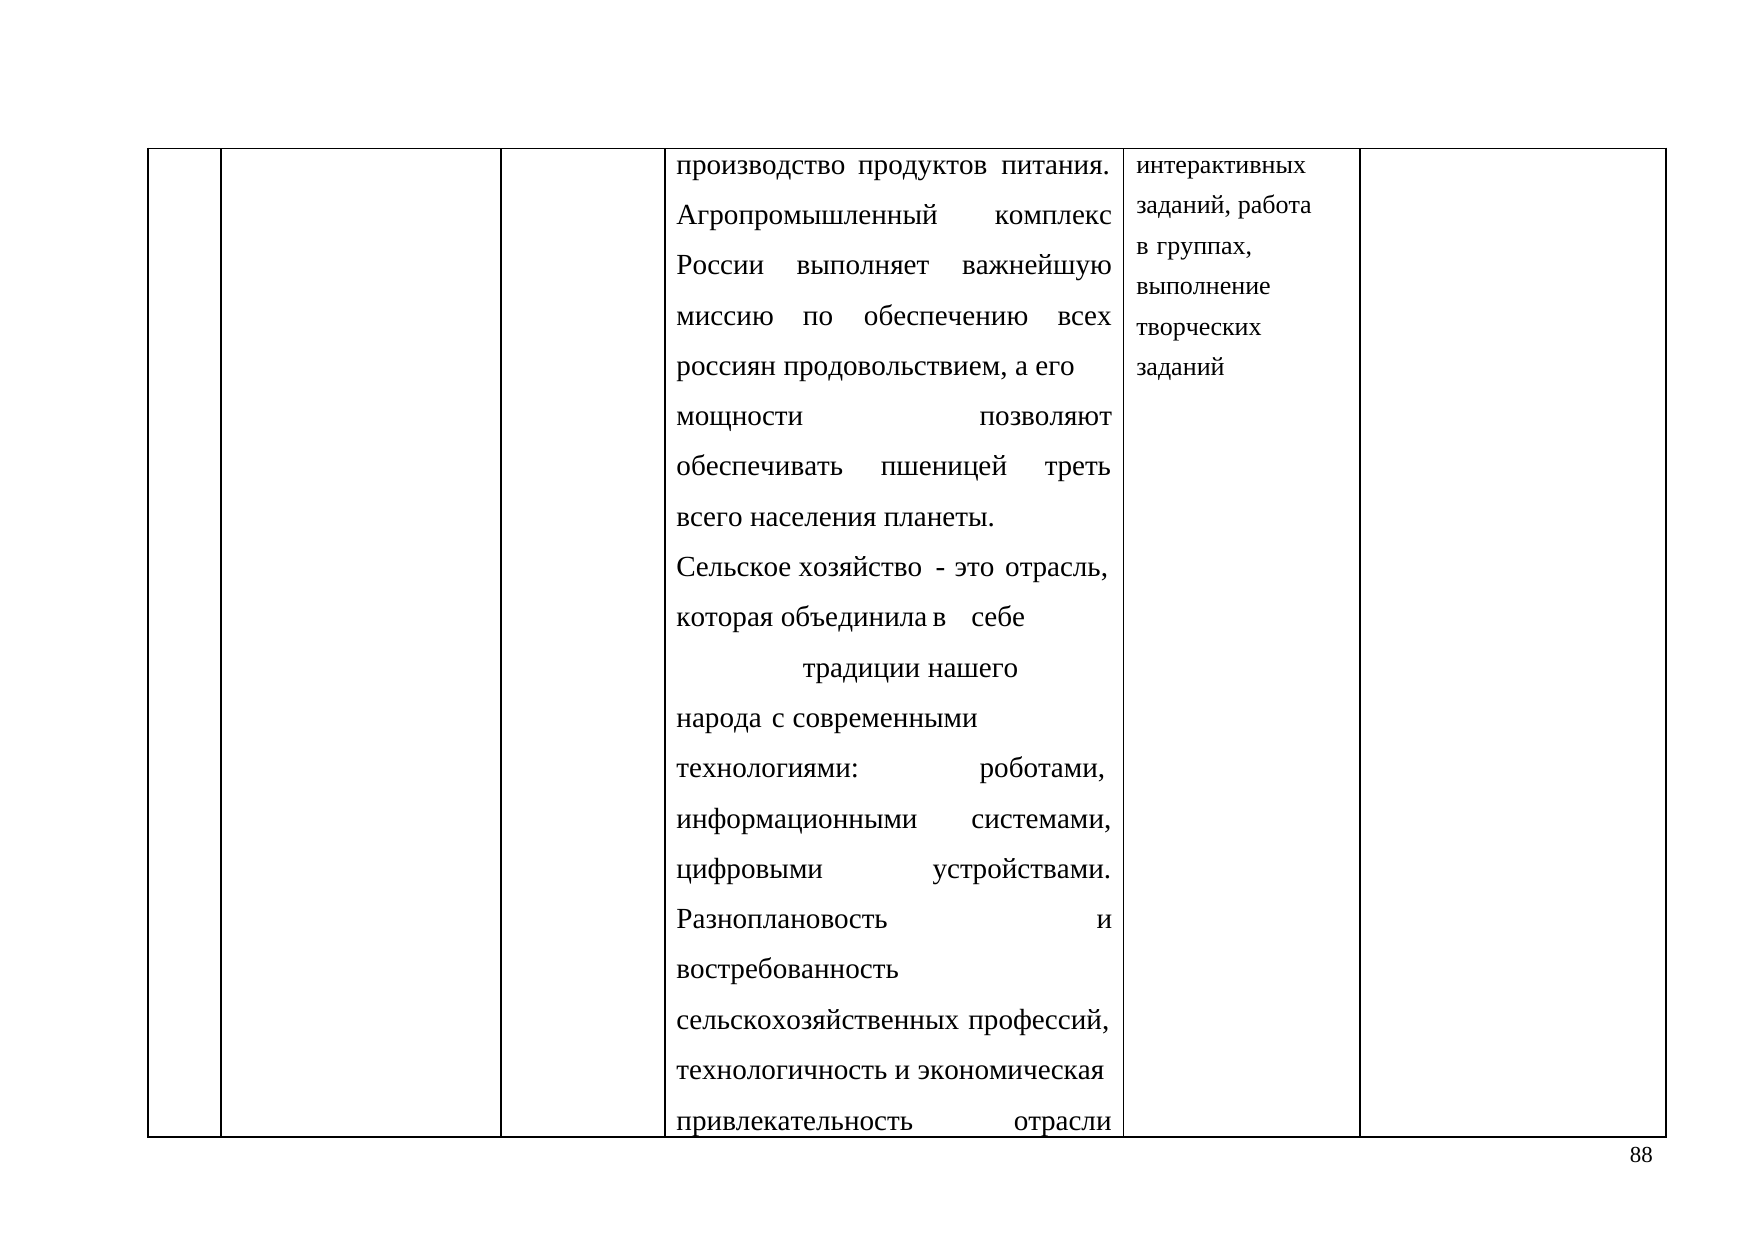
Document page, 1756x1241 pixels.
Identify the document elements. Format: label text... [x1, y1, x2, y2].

table_header [502, 149, 664, 1136]
table_header производство продуктов питания. Агропромышленный комплекс России выполняет важнейшую миссию по обеспечению всех россиян продовольствием, а его мощности позволяют обеспечивать пшеницей треть всего населения планеты. Сельское хозяйство - это отрасль, которая объединила в себе традиции нашего народа с современными технологиями: роботами, информационными системами, цифровыми устройствами. Разноплановость и востребованность сельскохозяйственных профессий, технологичность и экономическая привлекательность отрасли [666, 149, 1123, 1136]
table_header [1361, 149, 1665, 1136]
table_header [149, 149, 220, 1136]
table_header [222, 149, 500, 1136]
table_header интерактивных заданий, работа в группах, выполнение творческих заданий [1124, 149, 1359, 1136]
